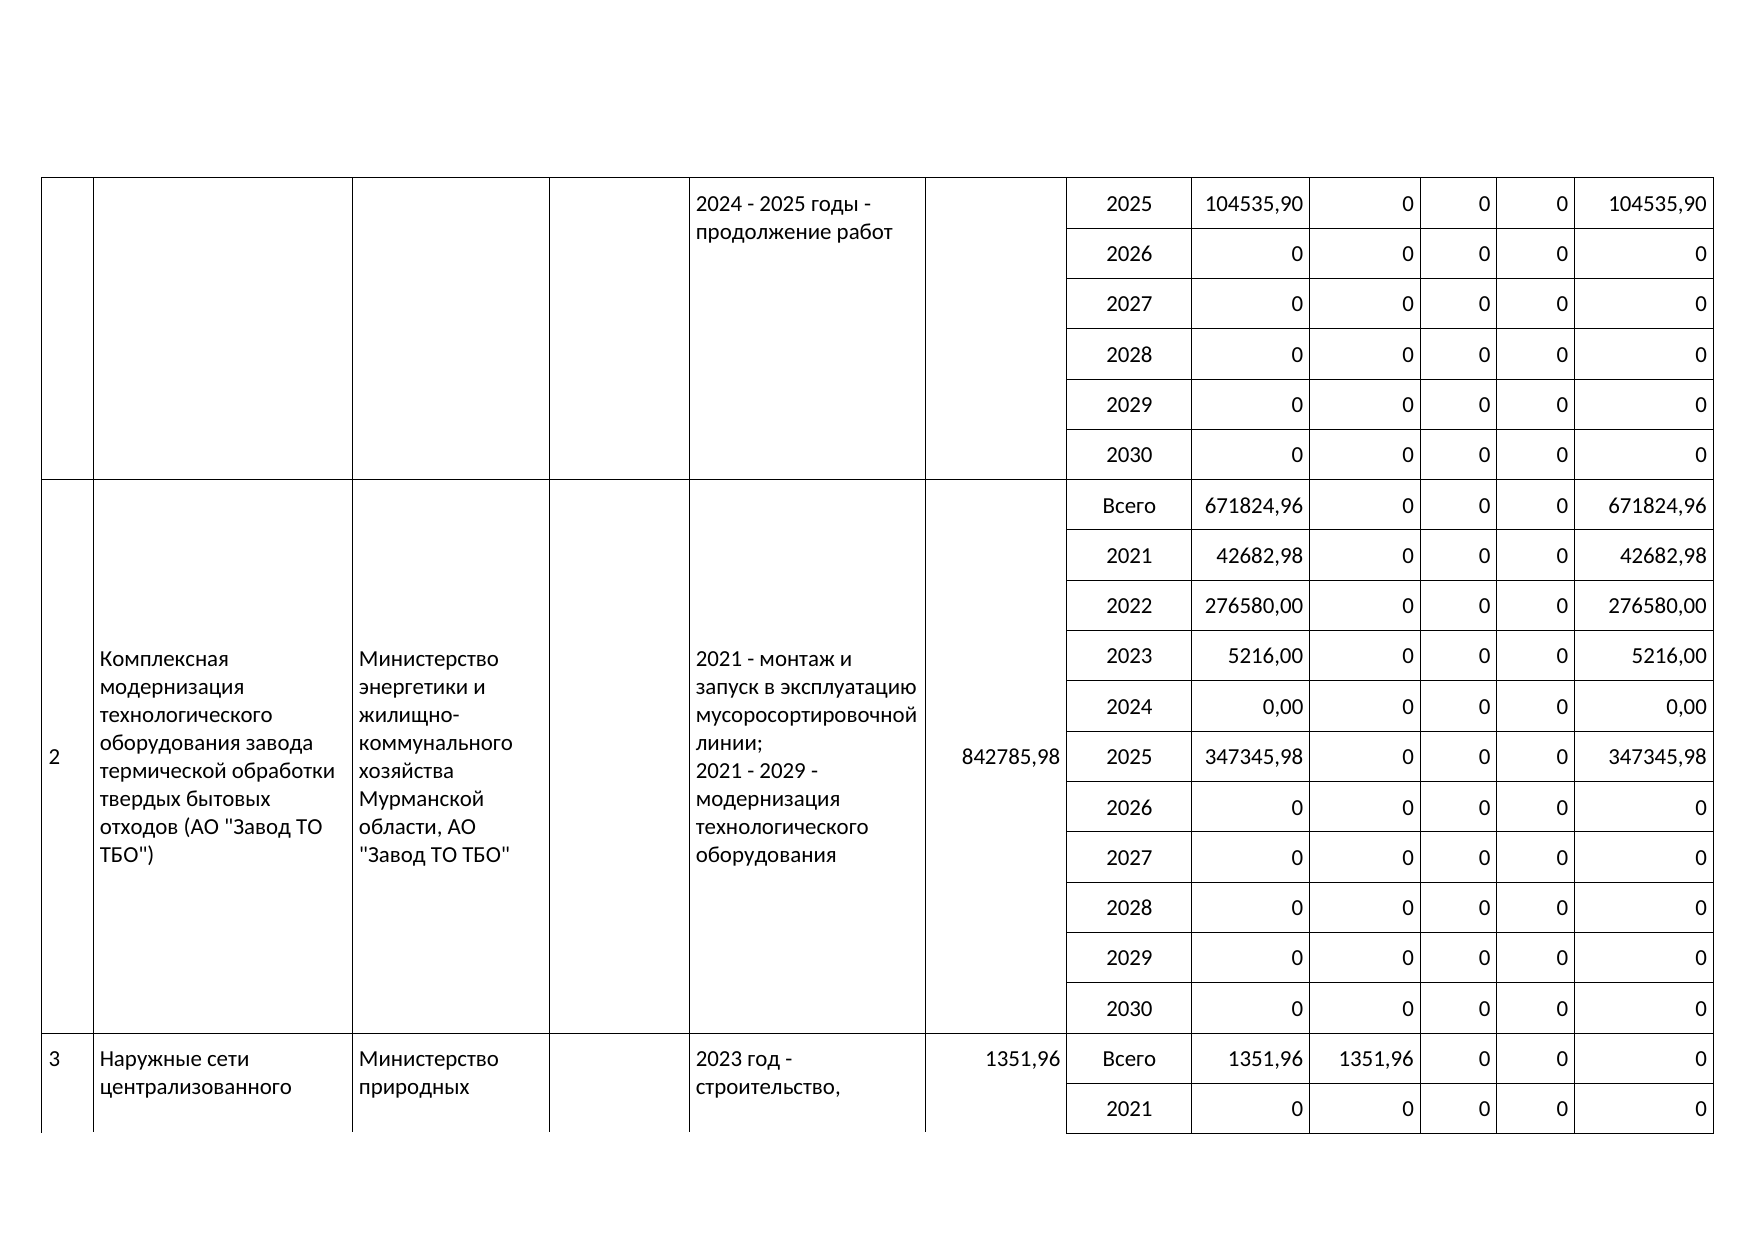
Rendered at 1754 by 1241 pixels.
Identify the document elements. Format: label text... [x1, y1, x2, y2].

table_cell 0 [1310, 681, 1420, 731]
table_cell 0 [1421, 933, 1496, 982]
table_cell 0 [1421, 1034, 1496, 1083]
table_cell 0,00 [1575, 681, 1713, 731]
table_cell 2029 [1067, 380, 1191, 429]
table_cell 0 [1421, 530, 1496, 580]
table_cell 0 [1192, 883, 1309, 932]
table_cell 104535,90 [1192, 178, 1309, 227]
table_cell 347345,98 [1192, 732, 1309, 781]
table_cell 2021 [1067, 1084, 1191, 1133]
table_cell 0 [1310, 480, 1420, 529]
table_cell 842785,98 [926, 480, 1066, 1032]
table_cell 0 [1497, 380, 1574, 429]
table_cell 1351,96 [925, 1034, 1066, 1133]
table_cell 0 [1497, 229, 1574, 278]
table_cell 0 [1497, 279, 1574, 328]
table_cell 2021 - монтаж и запуск в эксплуатацию мусоросортировочной линии; 2021 - 2029 - модернизация технологического оборудования [690, 480, 925, 1032]
table_cell 0 [1310, 782, 1420, 831]
table_cell 0 [1575, 1034, 1713, 1083]
table_cell 0 [1497, 782, 1574, 831]
table_cell 2026 [1067, 782, 1191, 831]
table_cell 0 [1497, 983, 1574, 1032]
table_cell 0 [1575, 229, 1713, 278]
table_cell Всего [1067, 480, 1191, 529]
table_cell Комплексная модернизация технологического оборудования завода термической обработки твердых бытовых отходов (АО "Завод ТО ТБО") [94, 480, 352, 1032]
table_cell 0 [1192, 380, 1309, 429]
table_cell 276580,00 [1192, 581, 1309, 630]
table_cell 0 [1421, 430, 1496, 479]
table_cell 0 [1421, 581, 1496, 630]
table_cell 0 [1192, 430, 1309, 479]
table_cell 0 [1192, 983, 1309, 1032]
table_cell 0 [1192, 279, 1309, 328]
table_cell 0 [1497, 530, 1574, 580]
table_cell 0 [1497, 430, 1574, 479]
table_cell [550, 480, 689, 1032]
table_cell 0 [1497, 732, 1574, 781]
table_cell Всего [1067, 1034, 1191, 1083]
table_cell 0 [1421, 983, 1496, 1032]
table_cell 0 [1310, 883, 1420, 932]
table_cell 0 [1310, 933, 1420, 982]
table_cell 0 [1421, 782, 1496, 831]
table_cell 0 [1575, 883, 1713, 932]
table_cell 2023 год - строительство, подключение к инженерным сетям и ввод в эксплуатацию [689, 1034, 925, 1133]
table_cell 2 [42, 480, 93, 1032]
table_cell 0,00 [1192, 681, 1309, 731]
table_cell 0 [1575, 983, 1713, 1032]
table_cell 2028 [1067, 329, 1191, 378]
table_cell 2025 [1067, 732, 1191, 781]
table_cell 0 [1421, 279, 1496, 328]
table_cell 0 [1421, 1084, 1496, 1133]
table_cell 0 [1497, 681, 1574, 731]
table_cell Министерство энергетики и жилищно-коммунального хозяйства Мурманской области, АО "Завод ТО ТБО" [353, 480, 549, 1032]
table_cell 0 [1497, 178, 1574, 227]
table_cell 0 [1192, 832, 1309, 882]
table_cell 0 [1421, 832, 1496, 882]
table_cell 0 [1575, 1084, 1713, 1133]
table_cell 0 [1575, 933, 1713, 982]
table_cell 0 [1421, 329, 1496, 378]
table_cell 104535,90 [1575, 178, 1713, 227]
table_cell 5216,00 [1192, 631, 1309, 680]
table_cell 671824,96 [1575, 480, 1713, 529]
table_cell 0 [1421, 229, 1496, 278]
table_cell 0 [1497, 581, 1574, 630]
table_cell 42682,98 [1192, 530, 1309, 580]
table_cell 0 [1497, 631, 1574, 680]
table_cell 2029 [1067, 933, 1191, 982]
table_cell 0 [1575, 430, 1713, 479]
table_cell 0 [1310, 983, 1420, 1032]
table_cell Наружные сети централизованного водоснабжения объекта ГОКУ МО "Региональный центр лесного и экологического контроля" по адресу: г. Мурманск, Верхне-Ростинское шоссе, д. 53 [93, 1034, 352, 1133]
table_cell 0 [1192, 329, 1309, 378]
table_cell 0 [1310, 581, 1420, 630]
table_cell 5216,00 [1575, 631, 1713, 680]
table_cell 0 [1575, 279, 1713, 328]
table_cell 1351,96 [1192, 1034, 1309, 1083]
table_cell 0 [1497, 832, 1574, 882]
table_cell 0 [1421, 732, 1496, 781]
table_cell 0 [1421, 380, 1496, 429]
table_cell 0 [1421, 631, 1496, 680]
table_cell 0 [1310, 530, 1420, 580]
table_cell 2022 [1067, 581, 1191, 630]
table_cell 0 [1575, 380, 1713, 429]
table_cell 1351,96 [1310, 1034, 1420, 1083]
table_cell 0 [1310, 1084, 1420, 1133]
table_cell 0 [1310, 430, 1420, 479]
table_cell 2026 [1067, 229, 1191, 278]
table_cell 2027 [1067, 279, 1191, 328]
table_cell 2021 [1067, 530, 1191, 580]
table_cell 0 [1497, 1084, 1574, 1133]
table_cell 0 [1575, 832, 1713, 882]
table_cell 0 [1421, 883, 1496, 932]
table_cell 2024 [1067, 681, 1191, 731]
table_cell 42682,98 [1575, 530, 1713, 580]
table_cell 0 [1421, 681, 1496, 731]
table_cell 0 [1310, 279, 1420, 328]
table_cell 2030 [1067, 430, 1191, 479]
table_cell Министерство природных ресурсов и экологии Мурманской области, ГОКУ МО "Региональный центр лесного и экологического контроля" [352, 1034, 549, 1133]
table_cell 347345,98 [1575, 732, 1713, 781]
table_cell 0 [1497, 933, 1574, 982]
table_cell 0 [1310, 832, 1420, 882]
table_cell 0 [1192, 933, 1309, 982]
table_cell 3 [42, 1034, 93, 1133]
table_cell 0 [1497, 329, 1574, 378]
table_cell 0 [1310, 229, 1420, 278]
table_cell 0 [1192, 1084, 1309, 1133]
table_cell 671824,96 [1192, 480, 1309, 529]
table_cell 0 [1497, 1034, 1574, 1083]
table_cell 0 [1192, 229, 1309, 278]
table_cell 0 [1421, 178, 1496, 227]
table_cell 0 [1310, 631, 1420, 680]
table_cell [549, 1034, 689, 1133]
table_cell 276580,00 [1575, 581, 1713, 630]
table_cell 0 [1497, 883, 1574, 932]
table_cell 0 [1497, 480, 1574, 529]
table_cell 0 [1310, 329, 1420, 378]
table_cell 0 [1575, 329, 1713, 378]
table_cell 0 [1310, 178, 1420, 227]
table_cell 2027 [1067, 832, 1191, 882]
table_cell 0 [1575, 782, 1713, 831]
table_cell 0 [1310, 732, 1420, 781]
table_cell 0 [1192, 782, 1309, 831]
table_cell 2025 [1067, 178, 1191, 227]
table_cell 0 [1421, 480, 1496, 529]
table_cell 2030 [1067, 983, 1191, 1032]
table_cell 0 [1310, 380, 1420, 429]
table_cell 2028 [1067, 883, 1191, 932]
table_cell 2023 [1067, 631, 1191, 680]
